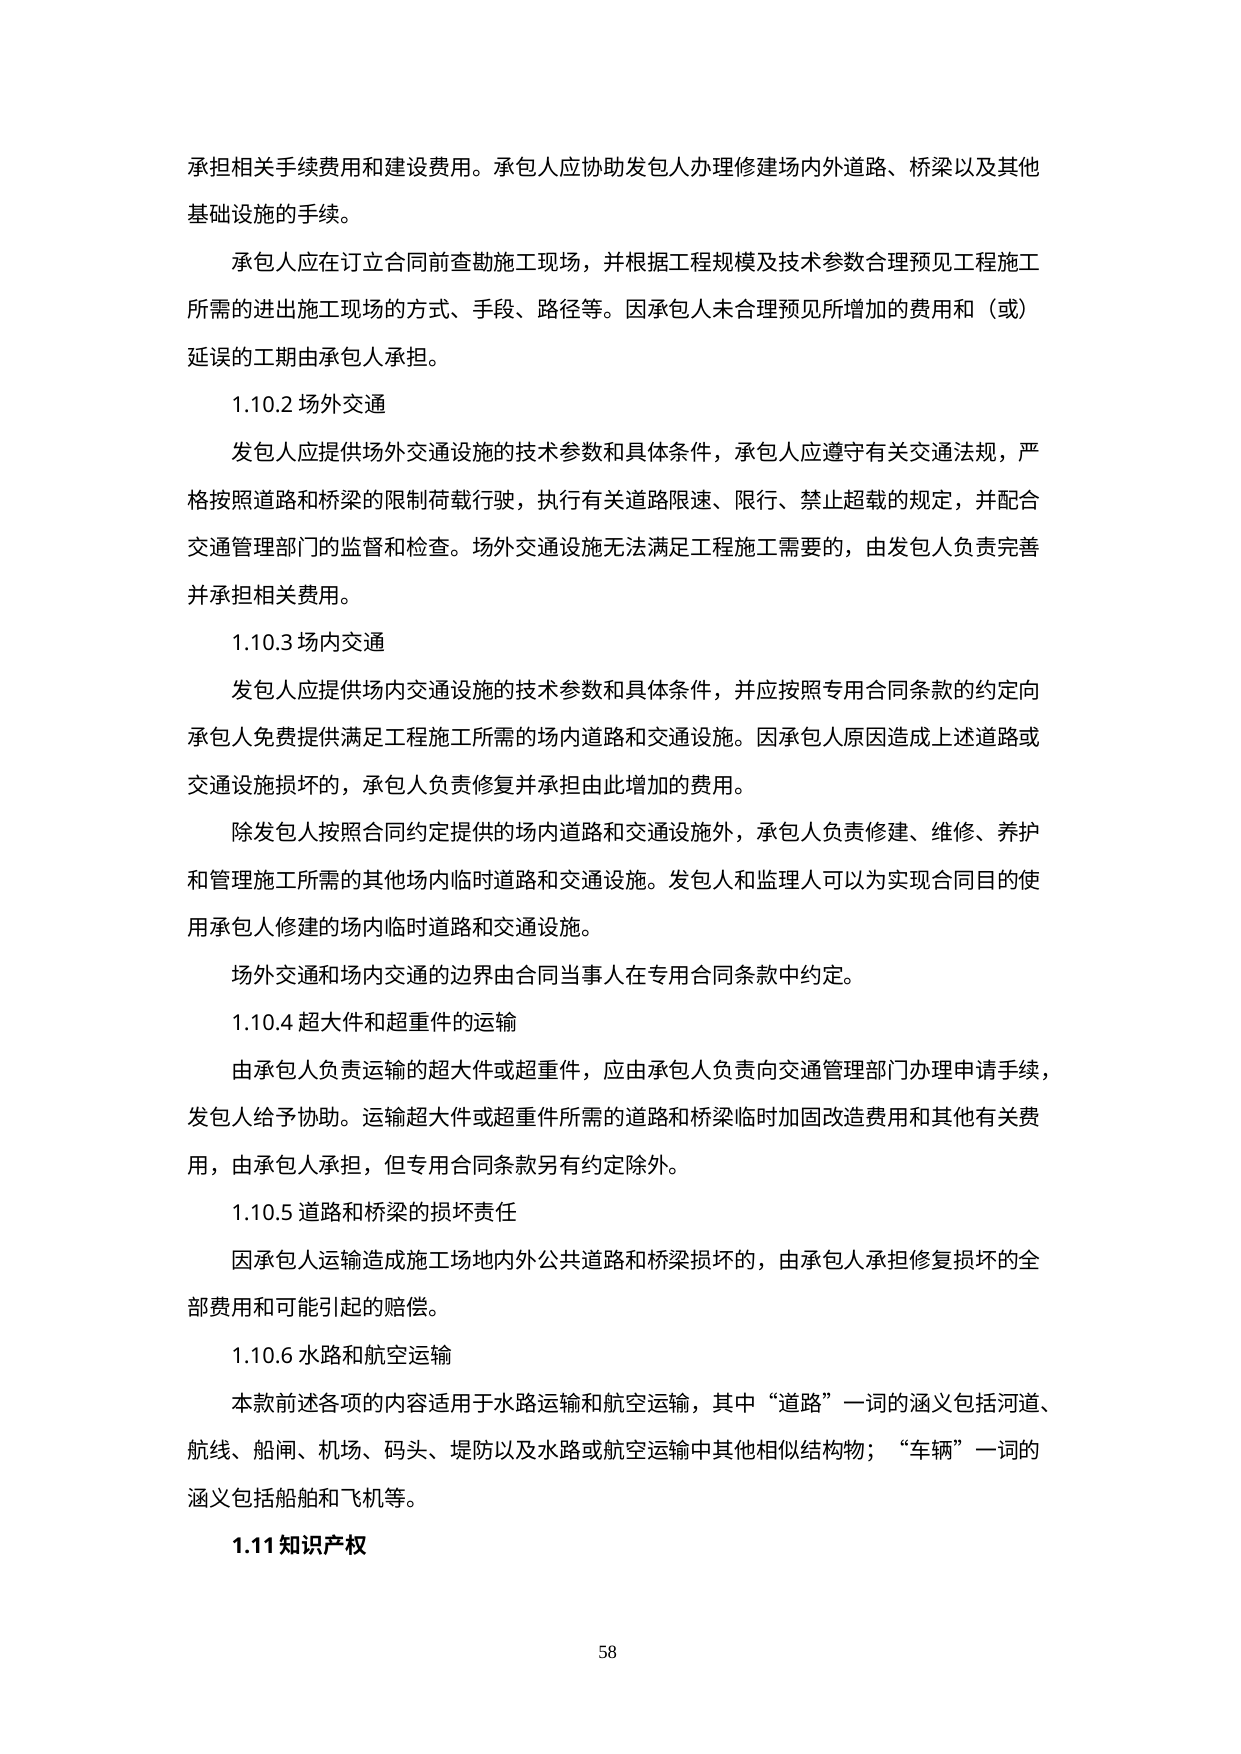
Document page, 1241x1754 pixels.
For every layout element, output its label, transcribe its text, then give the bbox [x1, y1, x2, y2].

text 因承包人运输造成施工场地内外公共道路和桥梁损坏的，由承包人承担修复损坏的全部费用和可能引起的赔偿。 [187, 1243, 1053, 1322]
text 场外交通和场内交通的边界由合同当事人在专用合同条款中约定。 [187, 958, 1053, 989]
text 除发包人按照合同约定提供的场内道路和交通设施外，承包人负责修建、维修、养护和管理施工所需的其他场内临时道路和交通设施。发包人和监理人可以为实现合同目的使用承包人修建的场内临时道路和交通设施。 [187, 815, 1053, 942]
text 发包人应提供场外交通设施的技术参数和具体条件，承包人应遵守有关交通法规，严格按照道路和桥梁的限制荷载行驶，执行有关道路限速、限行、禁止超载的规定，并配合交通管理部门的监督和检查。场外交通设施无法满足工程施工需要的，由发包人负责完善并承担相关费用。 [187, 435, 1053, 609]
text 由承包人负责运输的超大件或超重件，应由承包人负责向交通管理部门办理申请手续，发包人给予协助。运输超大件或超重件所需的道路和桥梁临时加固改造费用和其他有关费用，由承包人承担，但专用合同条款另有约定除外。 [187, 1053, 1053, 1179]
text 本款前述各项的内容适用于水路运输和航空运输，其中“道路”一词的涵义包括河道、航线、船闸、机场、码头、堤防以及水路或航空运输中其他相似结构物；“车辆”一词的涵义包括船舶和飞机等。 [187, 1386, 1053, 1512]
text 发包人应提供场内交通设施的技术参数和具体条件，并应按照专用合同条款的约定向承包人免费提供满足工程施工所需的场内道路和交通设施。因承包人原因造成上述道路或交通设施损坏的，承包人负责修复并承担由此增加的费用。 [187, 673, 1053, 799]
text 1.10.2 场外交通 [187, 387, 1053, 419]
subtitle 1.11知识产权 [187, 1528, 1053, 1560]
text 1.10.5 道路和桥梁的损坏责任 [187, 1195, 1053, 1227]
text 1.10.6 水路和航空运输 [187, 1338, 1053, 1370]
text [187, 150, 1053, 229]
text 1.10.4 超大件和超重件的运输 [187, 1005, 1053, 1037]
text 承包人应在订立合同前查勘施工现场，并根据工程规模及技术参数合理预见工程施工所需的进出施工现场的方式、手段、路径等。因承包人未合理预见所增加的费用和（或）延误的工期由承包人承担。 [187, 245, 1053, 372]
text 1.10.3场内交通 [187, 625, 1053, 657]
